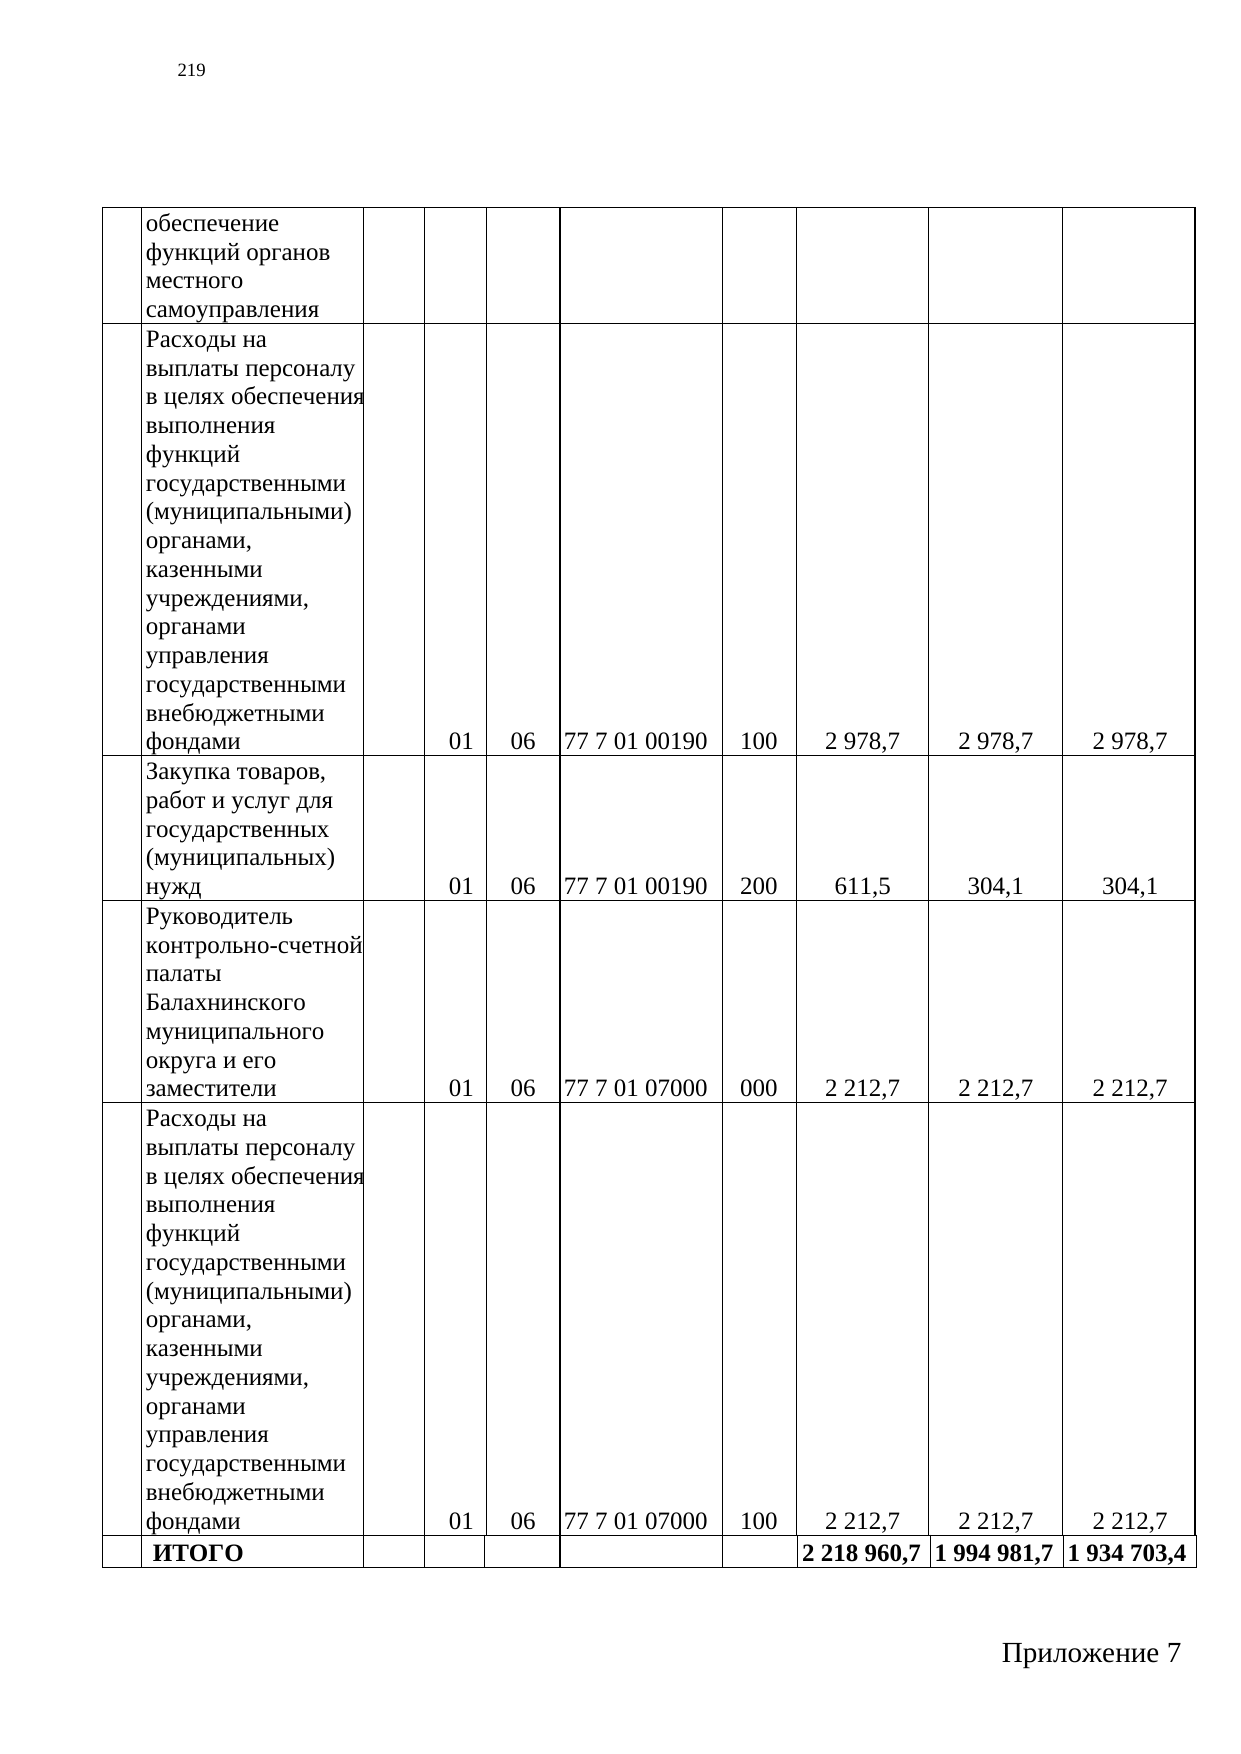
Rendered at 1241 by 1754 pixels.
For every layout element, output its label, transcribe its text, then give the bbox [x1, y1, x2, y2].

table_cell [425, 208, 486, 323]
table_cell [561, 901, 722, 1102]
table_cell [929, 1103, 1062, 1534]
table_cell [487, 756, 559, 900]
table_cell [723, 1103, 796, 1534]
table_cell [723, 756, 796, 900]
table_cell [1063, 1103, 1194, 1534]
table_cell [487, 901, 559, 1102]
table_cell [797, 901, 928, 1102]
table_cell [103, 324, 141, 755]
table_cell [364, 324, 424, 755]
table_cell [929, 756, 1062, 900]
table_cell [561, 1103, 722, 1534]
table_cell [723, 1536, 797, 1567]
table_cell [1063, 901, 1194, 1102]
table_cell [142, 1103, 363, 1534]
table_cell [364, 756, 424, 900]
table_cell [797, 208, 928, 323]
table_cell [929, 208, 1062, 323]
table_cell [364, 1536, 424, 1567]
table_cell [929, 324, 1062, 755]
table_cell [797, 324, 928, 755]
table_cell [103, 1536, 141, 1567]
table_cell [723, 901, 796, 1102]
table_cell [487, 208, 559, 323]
text Приложение 7 [118, 1635, 1181, 1669]
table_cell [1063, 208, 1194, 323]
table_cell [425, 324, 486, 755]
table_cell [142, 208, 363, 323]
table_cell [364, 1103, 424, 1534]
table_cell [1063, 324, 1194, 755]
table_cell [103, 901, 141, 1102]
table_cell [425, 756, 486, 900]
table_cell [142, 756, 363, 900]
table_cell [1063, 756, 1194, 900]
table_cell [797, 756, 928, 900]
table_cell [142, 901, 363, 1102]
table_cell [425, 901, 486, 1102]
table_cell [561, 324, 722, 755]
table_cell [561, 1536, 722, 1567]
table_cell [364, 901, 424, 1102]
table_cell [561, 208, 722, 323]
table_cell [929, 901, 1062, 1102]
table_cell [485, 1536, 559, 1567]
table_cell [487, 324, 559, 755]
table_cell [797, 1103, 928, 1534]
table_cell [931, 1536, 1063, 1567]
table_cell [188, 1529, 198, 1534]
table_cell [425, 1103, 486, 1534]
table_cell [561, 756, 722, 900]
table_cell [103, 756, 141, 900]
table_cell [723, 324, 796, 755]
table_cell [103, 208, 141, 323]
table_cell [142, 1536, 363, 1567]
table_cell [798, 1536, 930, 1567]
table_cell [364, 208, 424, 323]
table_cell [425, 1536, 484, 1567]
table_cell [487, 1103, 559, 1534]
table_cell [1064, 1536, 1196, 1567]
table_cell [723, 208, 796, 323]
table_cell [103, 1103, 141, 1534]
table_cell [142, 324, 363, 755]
